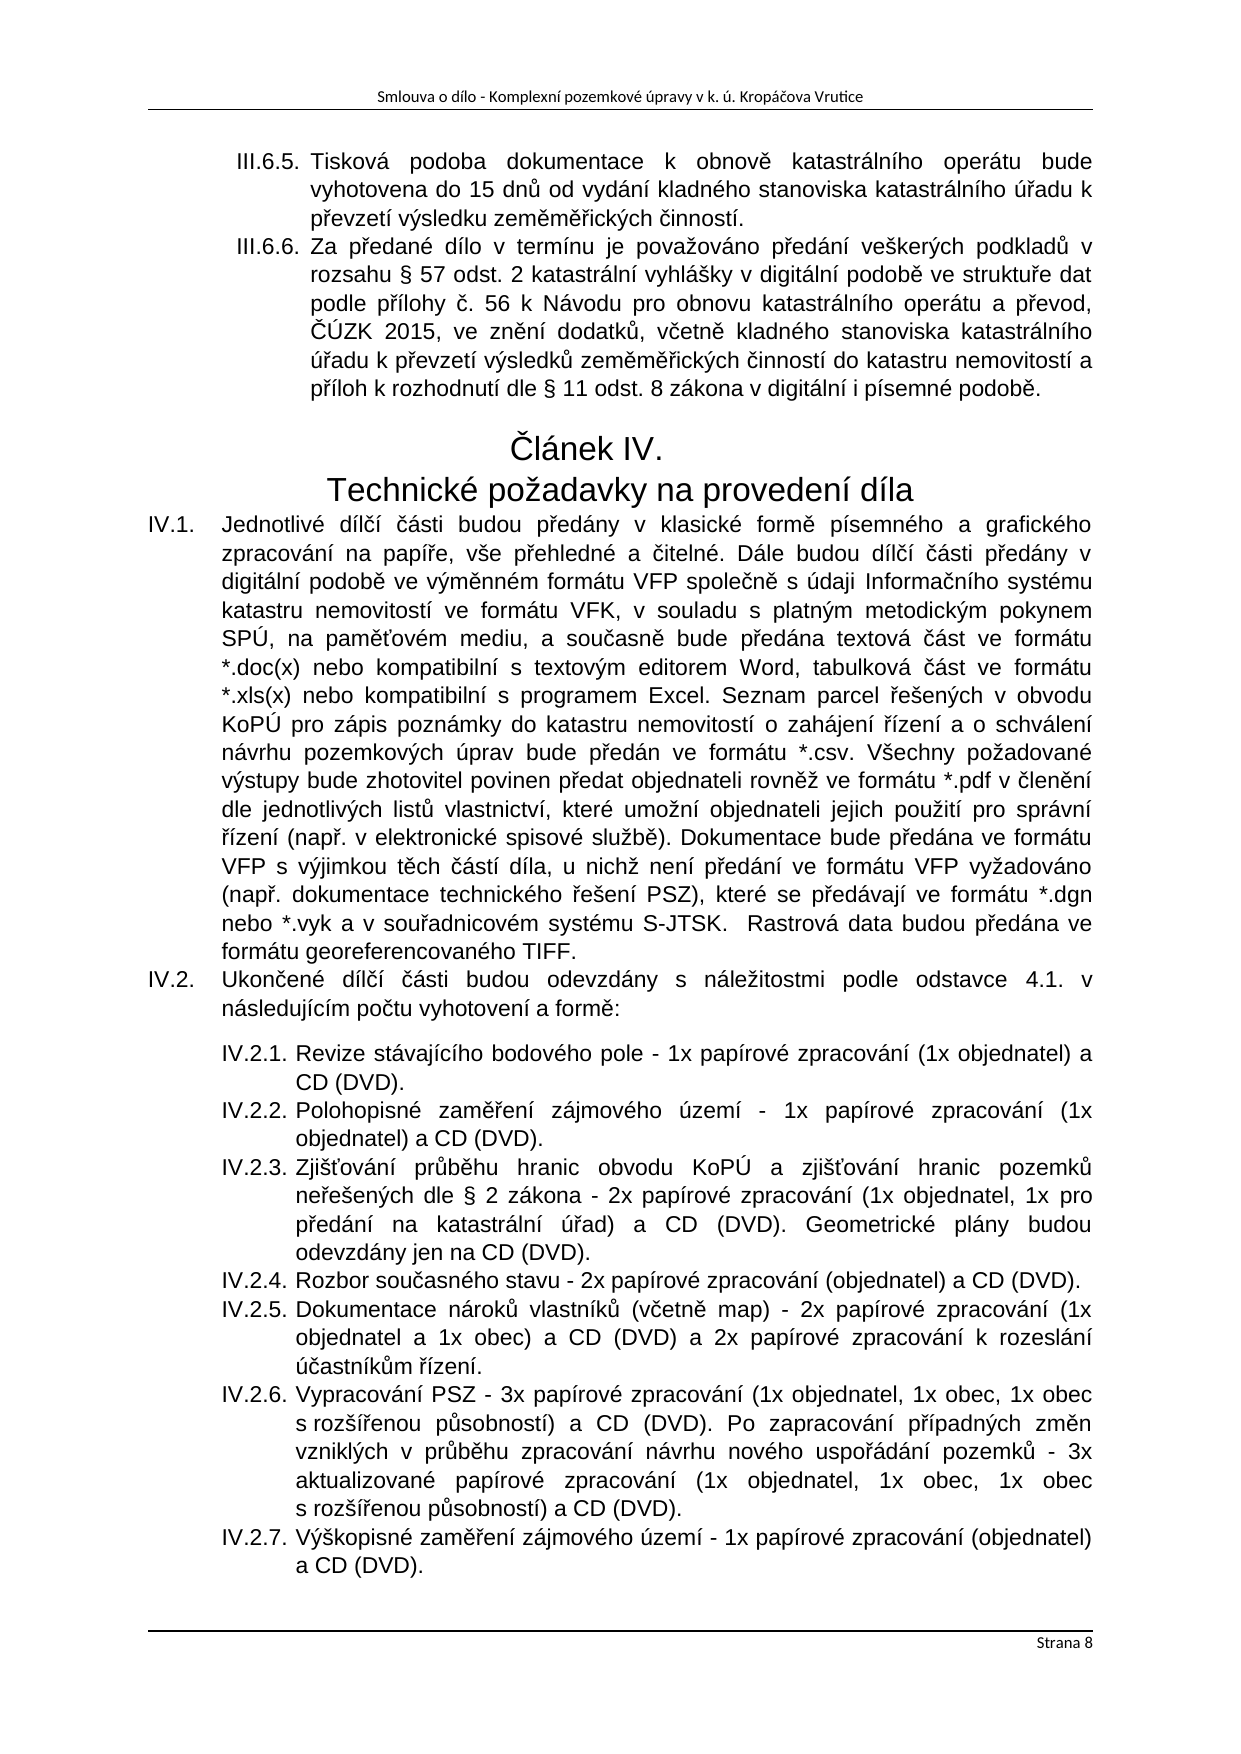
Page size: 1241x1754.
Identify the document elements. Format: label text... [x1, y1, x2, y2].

text Polohopisné zaměření zájmového území - 1x papírové zpracování (1x objednatel) a CD (DVD). [221, 1097, 1093, 1152]
text Výškopisné zaměření zájmového území - 1x papírové zpracování (objednatel) a CD (DVD). [221, 1523, 1093, 1578]
text Rozbor současného stavu - 2x papírové zpracování (objednatel) a CD (DVD). [221, 1267, 1093, 1294]
text Revize stávajícího bodového pole - 1x papírové zpracování (1x objednatel) a CD (DVD). [221, 1040, 1093, 1095]
text Zjišťování průběhu hranic obvodu KoPÚ a zjišťování hranic pozemků neřešených dle § 2 zákona - 2x papírové zpracování (1x objednatel, 1x pro předání na katastrální úřad) a CD (DVD). Geometrické plány budou odevzdány jen na CD (DVD). [221, 1154, 1093, 1265]
text Dokumentace nároků vlastníků (včetně map) - 2x papírové zpracování (1x objednatel a 1x obec) a CD (DVD) a 2x papírové zpracování k rozeslání účastníkům řízení. [221, 1296, 1093, 1379]
text Tisková podoba dokumentace k obnově katastrálního operátu bude vyhotovena do 15 dnů od vydání kladného stanoviska katastrálního úřadu k převzetí výsledku zeměměřických činností. [236, 148, 1093, 231]
subtitle Technické požadavky na provedení díla [148, 428, 1093, 508]
list Jednotlivé dílčí části budou předány v klasické formě písemného a grafického zpracování na papíře, vše přehledné a čitelné. Dále budou dílčí části předány v digitální podobě ve výměnném formátu VFP společně s údaji Informačního systému katastru nemovitostí ve formátu VFK, v souladu s platným metodickým pokynem SPÚ, na paměťovém mediu, a současně bude předána textová část ve formátu *.doc(x) nebo kompatibilní s textovým editorem Word, tabulková část ve formátu *.xls(x) nebo kompatibilní s programem Excel. Seznam parcel řešených v obvodu KoPÚ pro zápis poznámky do katastru nemovitostí o zahájení řízení a o schválení návrhu pozemkových úprav bude předán ve formátu *.csv. Všechny požadované výstupy bude zhotovitel povinen předat objednateli rovněž ve formátu *.pdf v členění dle jednotlivých listů vlastnictví, které umožní objednateli jejich použití pro správní řízení (např. v elektronické spisové službě). Dokumentace bude předána ve formátu VFP s výjimkou těch částí díla, u nichž není předání ve formátu VFP vyžadováno (např. dokumentace technického řešení PSZ), které se předávají ve formátu *.dgn nebo *.vyk a v souřadnicovém systému S-JTSK. Rastrová data budou předána ve formátu georeferencovaného TIFF. [148, 511, 1093, 964]
list Ukončené dílčí části budou odevzdány s náležitostmi podle odstavce 4.1. v následujícím počtu vyhotovení a formě: [148, 966, 1093, 1021]
text Za předané dílo v termínu je považováno předání veškerých podkladů v rozsahu § 57 odst. 2 katastrální vyhlášky v digitální podobě ve struktuře dat podle přílohy č. 56 k Návodu pro obnovu katastrálního operátu a převod, ČÚZK 2015, ve znění dodatků, včetně kladného stanoviska katastrálního úřadu k převzetí výsledků zeměměřických činností do katastru nemovitostí a příloh k rozhodnutí dle § 11 odst. 8 zákona v digitální i písemné podobě. [236, 233, 1093, 401]
text Vypracování PSZ - 3x papírové zpracování (1x objednatel, 1x obec, 1x obec s rozšířenou působností) a CD (DVD). Po zapracování případných změn vzniklých v průběhu zpracování návrhu nového uspořádání pozemků - 3x aktualizované papírové zpracování (1x objednatel, 1x obec, 1x obec s rozšířenou působností) a CD (DVD). [221, 1381, 1093, 1521]
